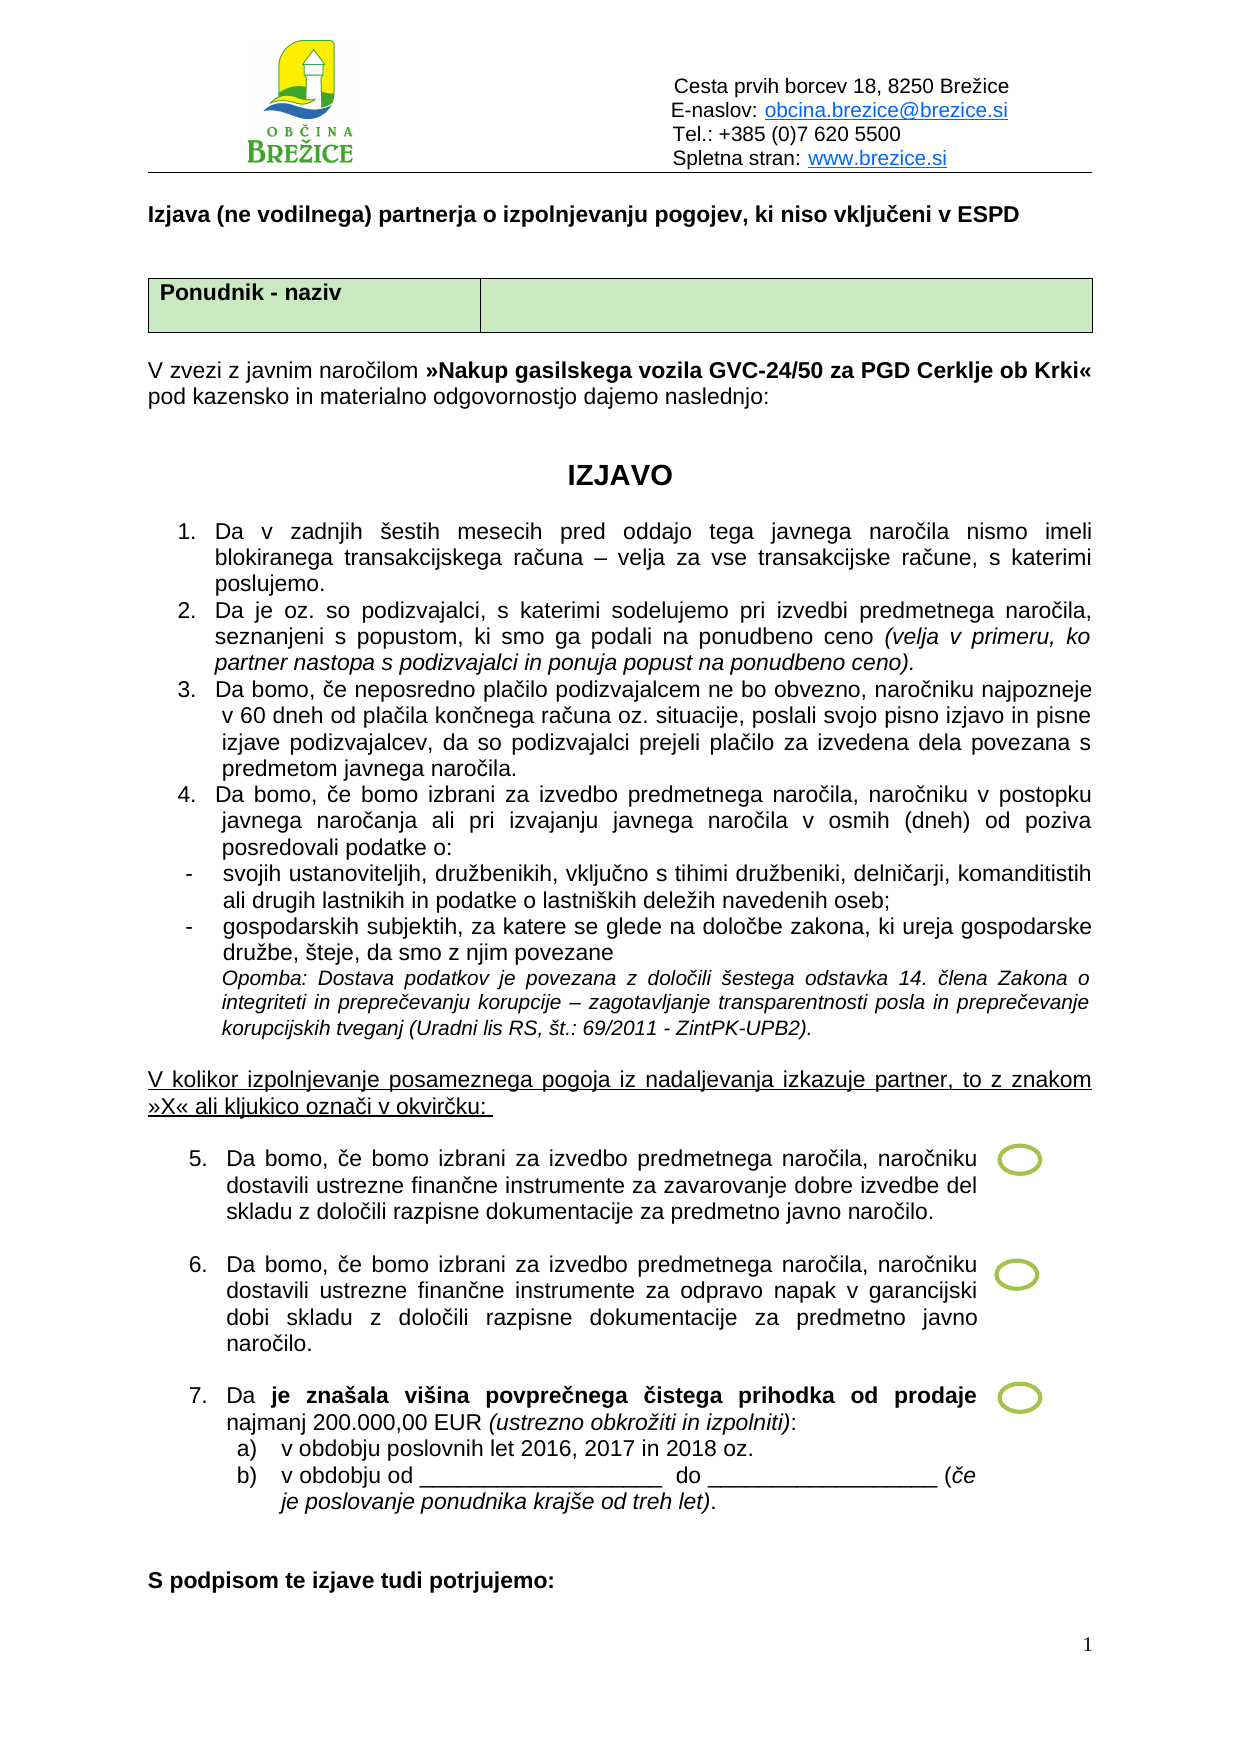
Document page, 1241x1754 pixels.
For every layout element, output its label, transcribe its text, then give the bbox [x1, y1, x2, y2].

list gospodarskih subjektih, za katere se glede na določbe zakona, ki ureja gospodarske družbe, šteje, da smo z njim povezane [185, 913, 1092, 966]
text V kolikor izpolnjevanje posameznega pogoja iz nadaljevanja izkazuje partner, to z znakom »X« ali kljukico označi v okvirčku: [148, 1066, 1092, 1089]
text V kolikor izpolnjevanje posameznega pogoja iz nadaljevanja izkazuje partner, to z znakom »X« ali kljukico označi v okvirčku: [148, 1090, 1092, 1119]
list Da bomo, če neposredno plačilo podizvajalcem ne bo obvezno, naročniku najpozneje v 60 dneh od plačila končnega računa oz. situacije, poslali svojo pisno izjavo in pisne izjave podizvajalcev, da so podizvajalci prejeli plačilo za izvedena dela povezana s predmetom javnega naročila. [177, 676, 1092, 781]
table_cell Da je znašala višina povprečnega čistega prihodka od prodaje najmanj 200.000,00 EUR (ustrezno obkrožiti in izpolniti): v obdobju poslovnih let 2016, 2017 in 2018 oz. v obdobju od ___________________ do __________________ (če je poslovanje ponudnika krajše od treh let). [148, 1383, 989, 1541]
text S podpisom te izjave tudi potrjujemo: [148, 1567, 1092, 1593]
text Izjava (ne vodilnega) partnerja o izpolnjevanju pogojev, ki niso vključeni v ESPD [148, 201, 1092, 228]
picture [247, 40, 353, 163]
list Da je oz. so podizvajalci, s katerimi sodelujemo pri izvedbi predmetnega naročila, seznanjeni s popustom, ki smo ga podali na ponudbeno ceno (velja v primeru, ko partner nastopa s podizvajalci in ponuja popust na ponudbeno ceno). [177, 597, 1092, 676]
table_header Ponudnik - naziv [149, 279, 480, 332]
table_cell [989, 1383, 1091, 1541]
list svojih ustanoviteljih, družbenikih, vključno s tihimi družbeniki, delničarji, komanditistih ali drugih lastnikih in podatke o lastniških deležih navedenih oseb; [185, 860, 1092, 913]
list Da bomo, če bomo izbrani za izvedbo predmetnega naročila, naročniku v postopku javnega naročanja ali pri izvajanju javnega naročila v osmih (dneh) od poziva posredovali podatke o: [177, 781, 1092, 860]
text Opomba: Dostava podatkov je povezana z določili šestega odstavka 14. člena Zakona o integriteti in preprečevanju korupcije – zagotavljanje transparentnosti posla in preprečevanje korupcijskih tveganj (Uradni lis RS, št.: 69/2011 - ZintPK-UPB2). [222, 966, 1092, 1040]
text V zvezi z javnim naročilom »Nakup gasilskega vozila GVC-24/50 za PGD Cerklje ob Krki« pod kazensko in materialno odgovornostjo dajemo naslednjo: [148, 357, 1092, 409]
list Da v zadnjih šestih mesecih pred oddajo tega javnega naročila nismo imeli blokiranega transakcijskega računa – velja za vse transakcijske račune, s katerimi poslujemo. [177, 518, 1092, 597]
table_header [989, 1145, 1091, 1382]
text IZJAVO [148, 458, 1092, 491]
table_header [481, 279, 1092, 332]
table_header Da bomo, če bomo izbrani za izvedbo predmetnega naročila, naročniku dostavili ustrezne finančne instrumente za zavarovanje dobre izvedbe del skladu z določili razpisne dokumentacije za predmetno javno naročilo. Da bomo, če bomo izbrani za izvedbo predmetnega naročila, naročniku dostavili ustrezne finančne instrumente za odpravo napak v garancijski dobi skladu z določili razpisne dokumentacije za predmetno javno naročilo. [148, 1145, 989, 1382]
